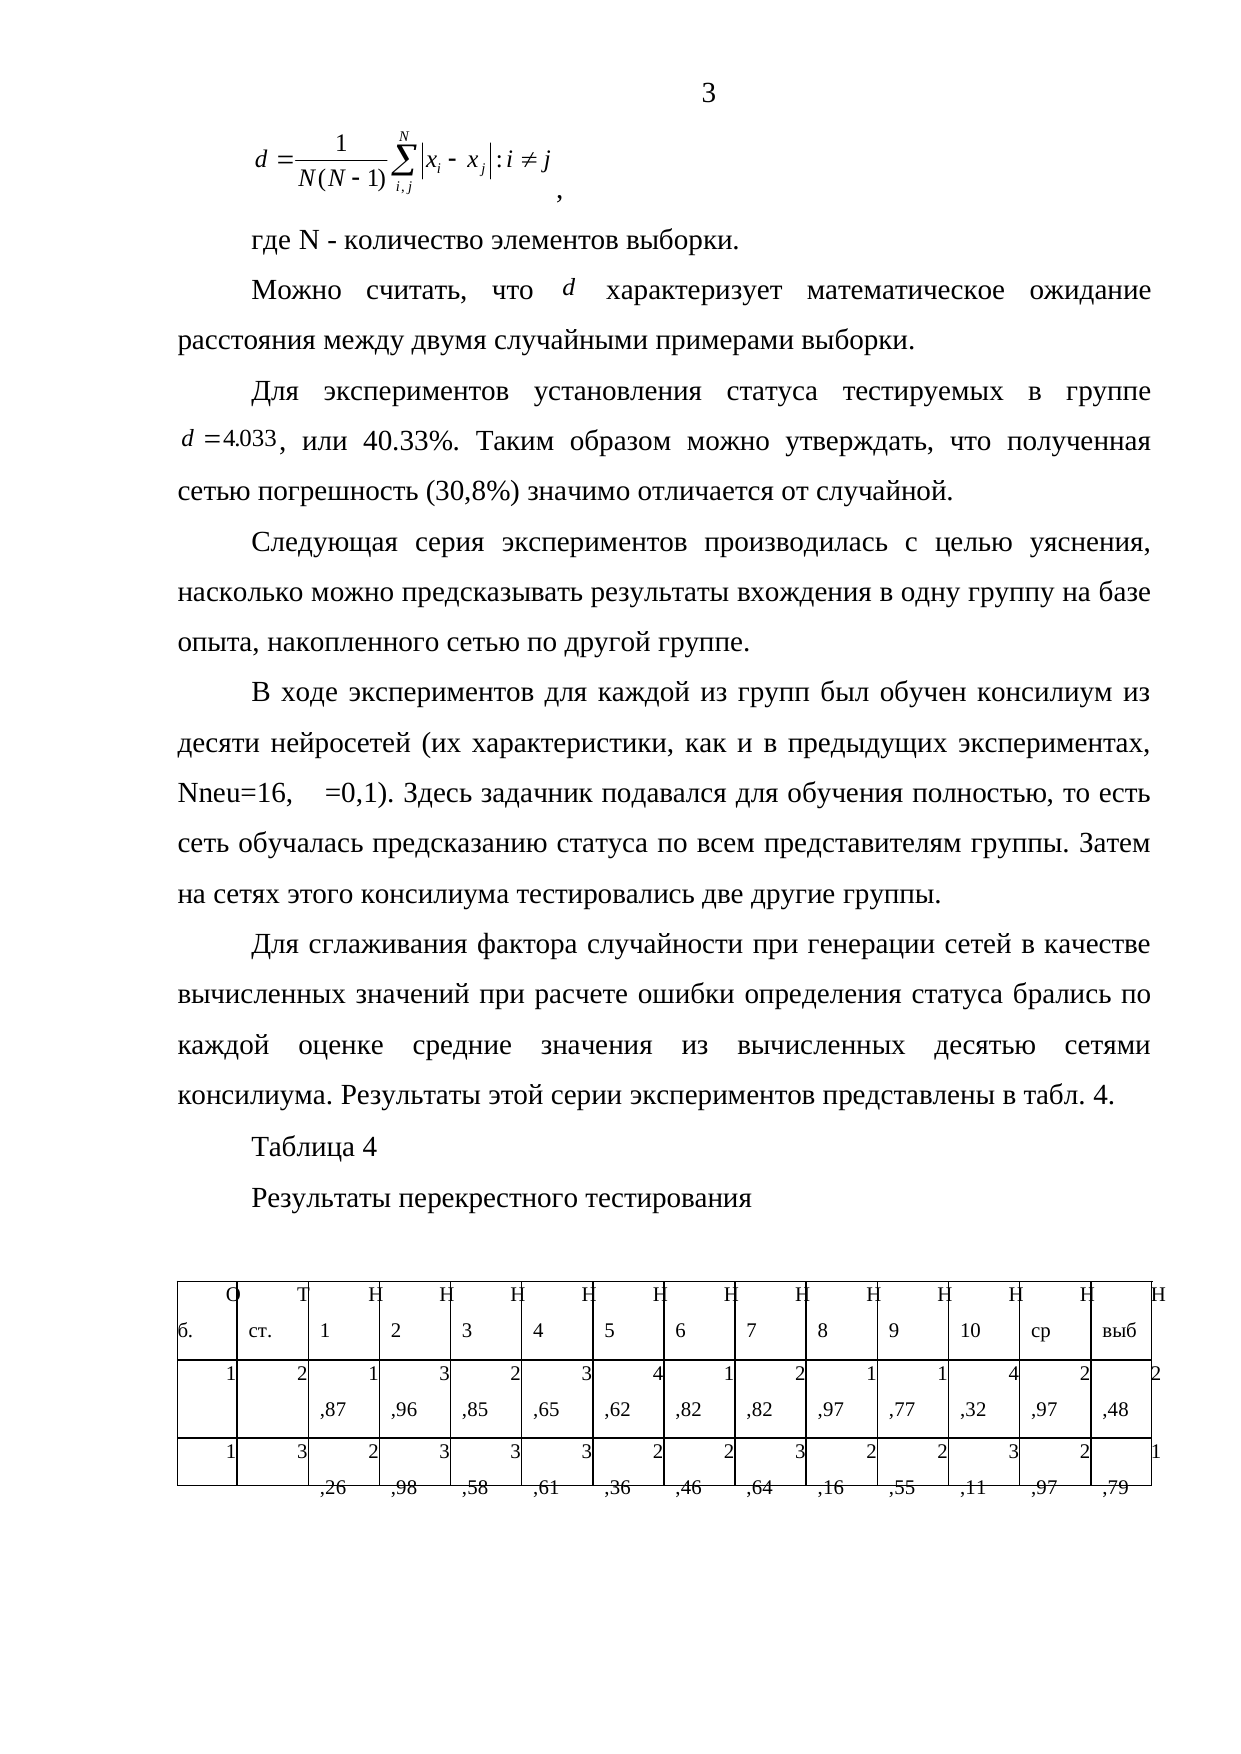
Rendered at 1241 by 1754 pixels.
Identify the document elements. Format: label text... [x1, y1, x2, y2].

table_cell 1,87 [309, 1361, 379, 1437]
table_cell 2,26 [309, 1439, 379, 1485]
table_cell 3,61 [522, 1439, 592, 1485]
table_header Hвыб [1092, 1282, 1151, 1359]
table_header H3 [451, 1282, 521, 1359]
text , [177, 125, 1152, 205]
table_cell 2,82 [736, 1361, 805, 1437]
table_header H7 [736, 1282, 805, 1359]
table_cell 2,46 [665, 1439, 734, 1485]
table_cell 3 [238, 1439, 308, 1485]
text Следующая серия экспериментов производилась с целью уяснения, насколько можно предсказывать результаты вхождения в одну группу на базе опыта, накопленного сетью по другой группе. [177, 524, 1152, 658]
table_cell 3,98 [380, 1439, 450, 1485]
table_cell 2,97 [1020, 1361, 1090, 1437]
table_cell 2,16 [807, 1439, 877, 1485]
text Для экспериментов установления статуса тестируемых в группе , или 40.33%. Таким образом можно утверждать, что полученная сетью погрешность (30,8%) значимо отличается от случайной. [177, 373, 1152, 507]
table_cell 4,32 [949, 1361, 1019, 1437]
table_header H10 [949, 1282, 1019, 1359]
table_cell 1,97 [807, 1361, 877, 1437]
table_header Тст. [238, 1282, 308, 1359]
table_header H4 [522, 1282, 592, 1359]
table_cell 3,65 [522, 1361, 592, 1437]
table_header H6 [665, 1282, 734, 1359]
text Для сглаживания фактора случайности при генерации сетей в качестве вычисленных значений при расчете ошибки определения статуса брались по каждой оценке средние значения из вычисленных десятью сетями консилиума. Результаты этой серии экспериментов представлены в табл. 4. [177, 926, 1152, 1111]
table_cell 3,58 [451, 1439, 521, 1485]
table_header Hср [1020, 1282, 1090, 1359]
table_cell 3,11 [949, 1439, 1019, 1485]
table_cell 1,82 [665, 1361, 734, 1437]
table_cell 1,77 [878, 1361, 948, 1437]
table_cell 2,97 [1020, 1439, 1090, 1485]
table_cell 1 [178, 1361, 236, 1437]
table_header H8 [807, 1282, 877, 1359]
text Результаты перекрестного тестирования [177, 1180, 1152, 1213]
table_cell 3,96 [380, 1361, 450, 1437]
table_header H9 [878, 1282, 948, 1359]
text Можно считать, что характеризует математическое ожидание расстояния между двумя случайными примерами выборки. [177, 272, 1152, 356]
table_header H2 [380, 1282, 450, 1359]
table_cell 2,55 [878, 1439, 948, 1485]
table_cell 3,64 [736, 1439, 805, 1485]
table_header H5 [594, 1282, 663, 1359]
table_cell 2,85 [451, 1361, 521, 1437]
table_cell 2,36 [594, 1439, 663, 1485]
table_cell 1,79 [1092, 1439, 1151, 1485]
text В ходе экспериментов для каждой из групп был обучен консилиум из десяти нейросетей (их характеристики, как и в предыдущих экспериментах, Nneu=16, =0,1). Здесь задачник подавался для обучения полностью, то есть сеть обучалась предсказанию статуса по всем представителям группы. Затем на сетях этого консилиума тестировались две другие группы. [177, 675, 1152, 909]
table_cell 1 [178, 1439, 236, 1485]
text где N - количество элементов выборки. [177, 222, 1152, 256]
table_header Об. [178, 1282, 236, 1359]
text Таблица 4 [177, 1130, 1152, 1163]
table_cell 2 [238, 1361, 308, 1437]
table_header H1 [309, 1282, 379, 1359]
table_cell 4,62 [594, 1361, 663, 1437]
table_cell 2,48 [1092, 1361, 1151, 1437]
